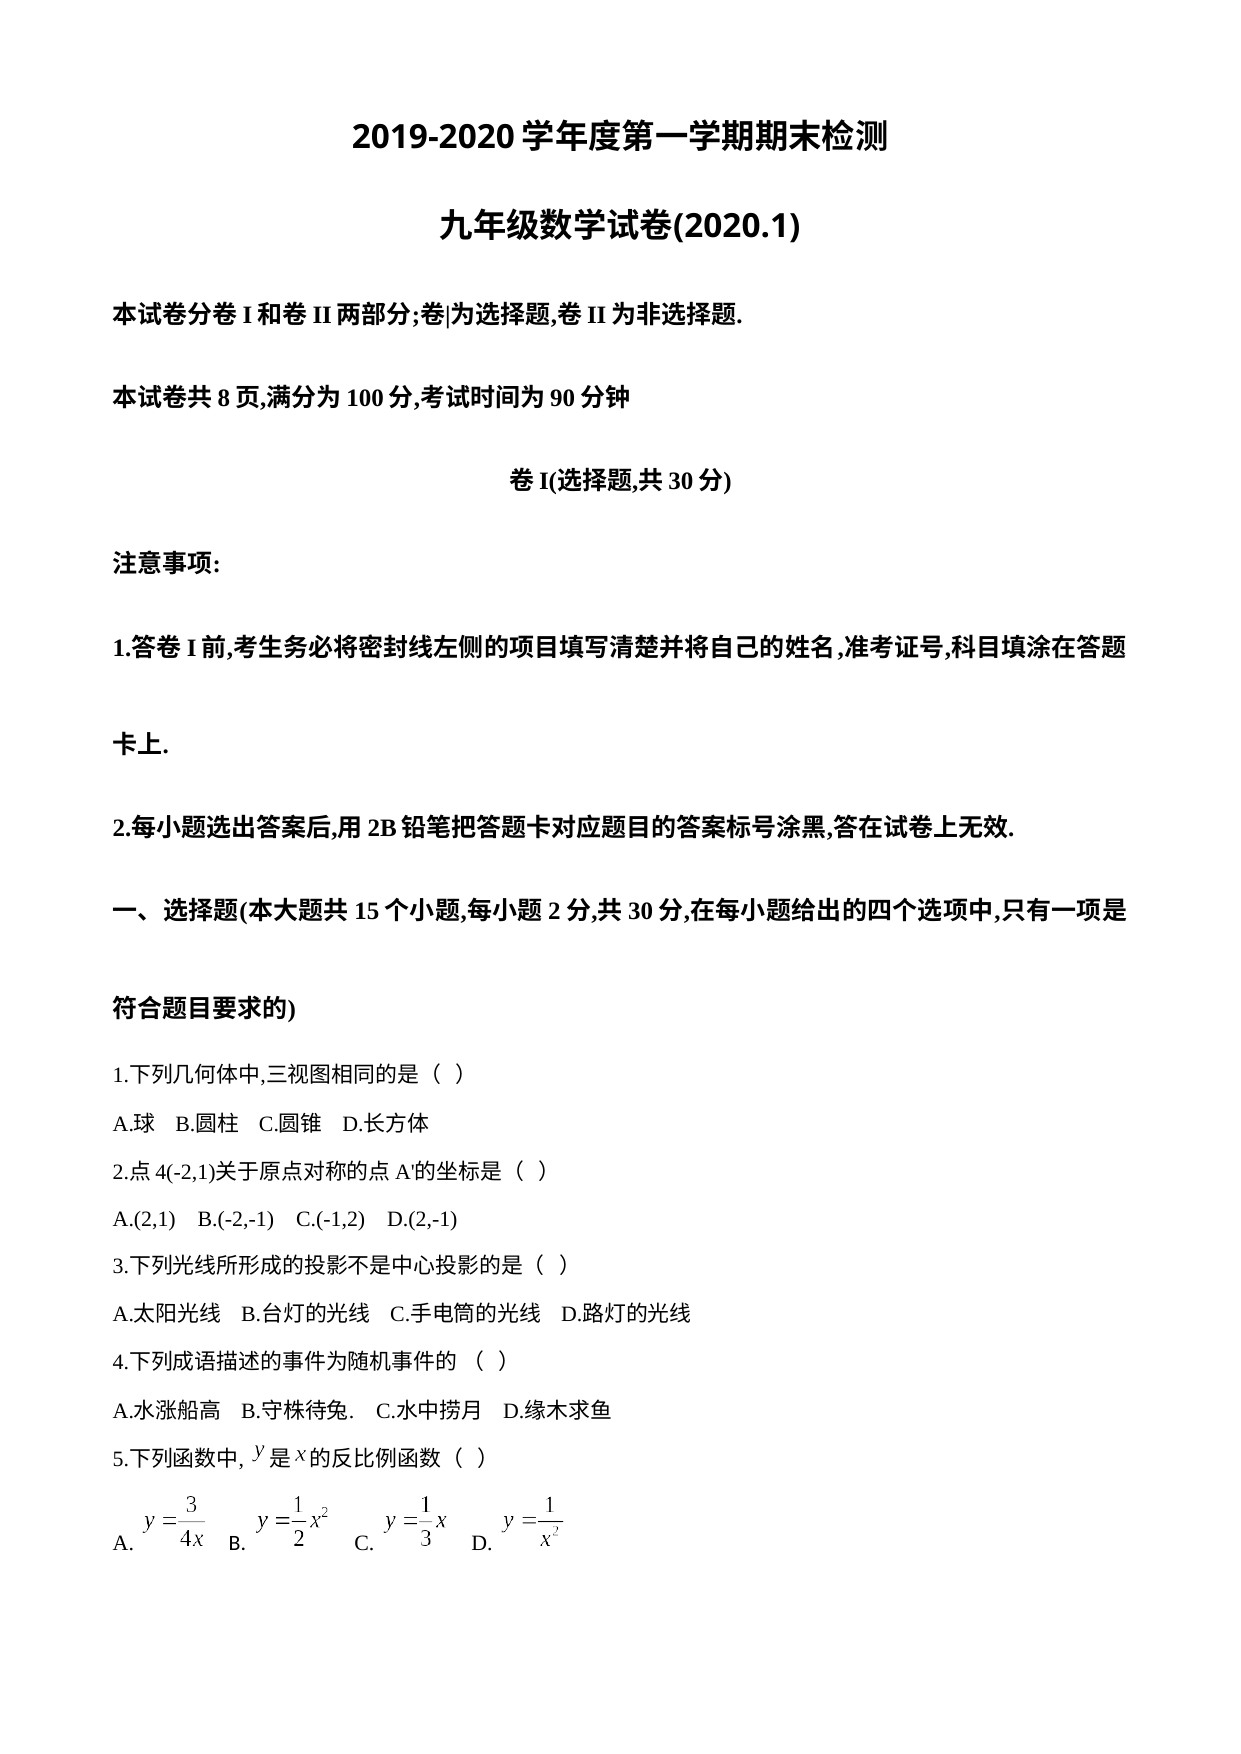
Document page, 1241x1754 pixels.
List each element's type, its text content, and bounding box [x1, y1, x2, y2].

text 本试卷分卷I和卷II两部分;卷|为选择题,卷II为非选择题. [112, 280, 1128, 345]
text 注意事项: [112, 529, 1128, 594]
text 3.下列光线所形成的投影不是中心投影的是（ ） [112, 1247, 1128, 1280]
text A. B. C. D. [112, 1489, 1128, 1586]
text 2019-2020学年度第一学期期末检测 [112, 102, 1128, 167]
text 5.下列函数中, 是的反比例函数（ ） [112, 1441, 1128, 1473]
text A.(2,1) B.(-2,-1) C.(-1,2) D.(2,-1) [112, 1202, 1128, 1234]
text 4.下列成语描述的事件为随机事件的 （ ） [112, 1344, 1128, 1376]
text A.水涨船高 B.守株待兔. C.水中捞月 D.缘木求鱼 [112, 1392, 1128, 1425]
text A.球 B.圆柱 C.圆锥 D.长方体 [112, 1105, 1128, 1138]
text 1.下列几何体中,三视图相同的是（ ） [112, 1057, 1128, 1089]
text 1.答卷I前,考生务必将密封线左侧的项目填写清楚并将自己的姓名,准考证号,科目填涂在答题卡上. [112, 613, 1128, 775]
text 2.点4(-2,1)关于原点对称的点A'的坐标是（ ） [112, 1154, 1128, 1186]
text 本试卷共8页,满分为100分,考试时间为90分钟 [112, 363, 1128, 428]
text 一、选择题(本大题共15个小题,每小题2分,共30分,在每小题给出的四个选项中,只有一项是符合题目要求的) [112, 876, 1128, 1039]
text 九年级数学试卷(2020.1) [112, 191, 1128, 256]
text 2.每小题选出答案后,用2B铅笔把答题卡对应题目的答案标号涂黑,答在试卷上无效. [112, 793, 1128, 858]
text A.太阳光线 B.台灯的光线 C.手电筒的光线 D.路灯的光线 [112, 1296, 1128, 1328]
text 卷I(选择题,共30分) [112, 446, 1128, 511]
